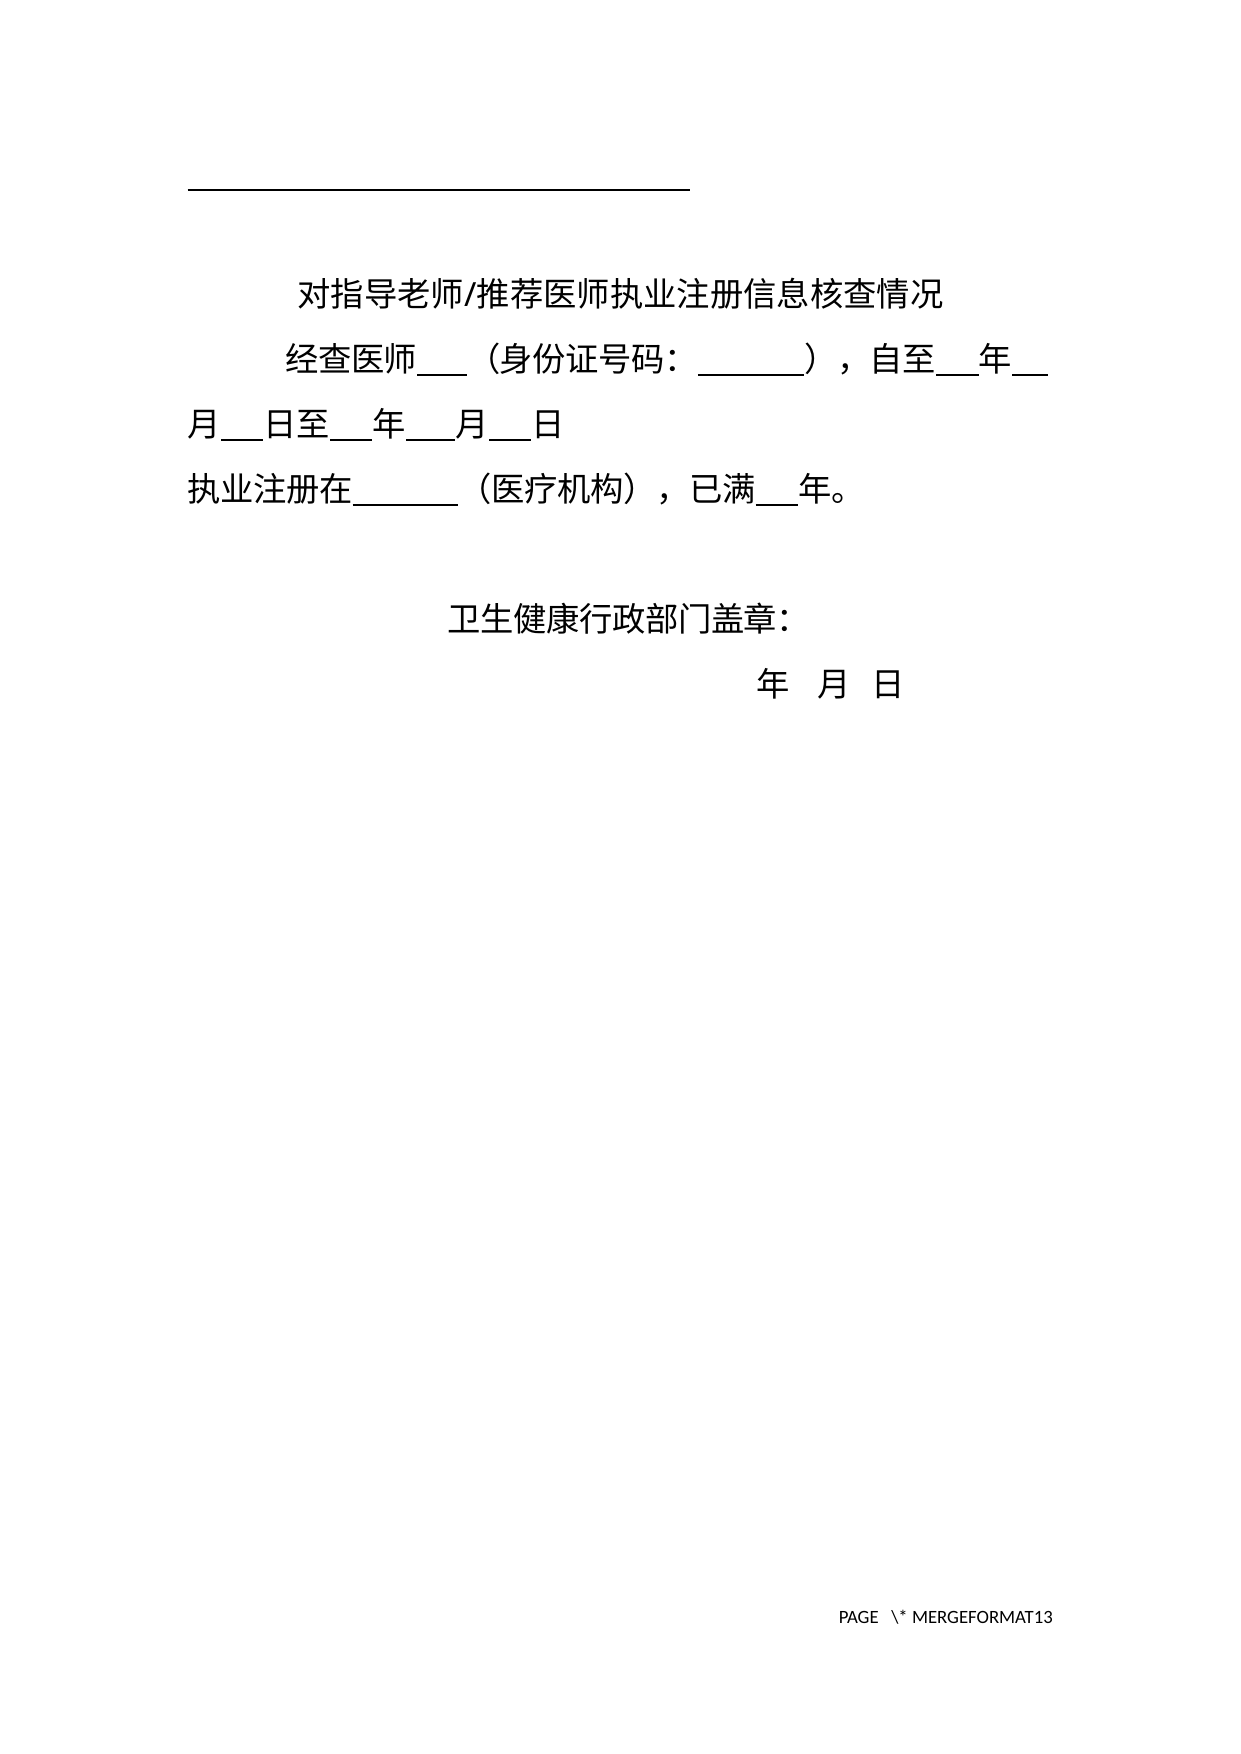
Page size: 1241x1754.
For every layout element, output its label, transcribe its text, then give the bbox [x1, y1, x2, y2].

text 年 月 日 [187, 649, 1053, 714]
text 经查医师 （身份证号码： ），自至 年 月 日至 年 月 日 [187, 324, 1053, 454]
text 卫生健康行政部门盖章： [187, 584, 1053, 649]
text 执业注册在 （医疗机构），已满 年。 [187, 454, 1053, 519]
text 对指导老师/推荐医师执业注册信息核查情况 [187, 259, 1053, 324]
